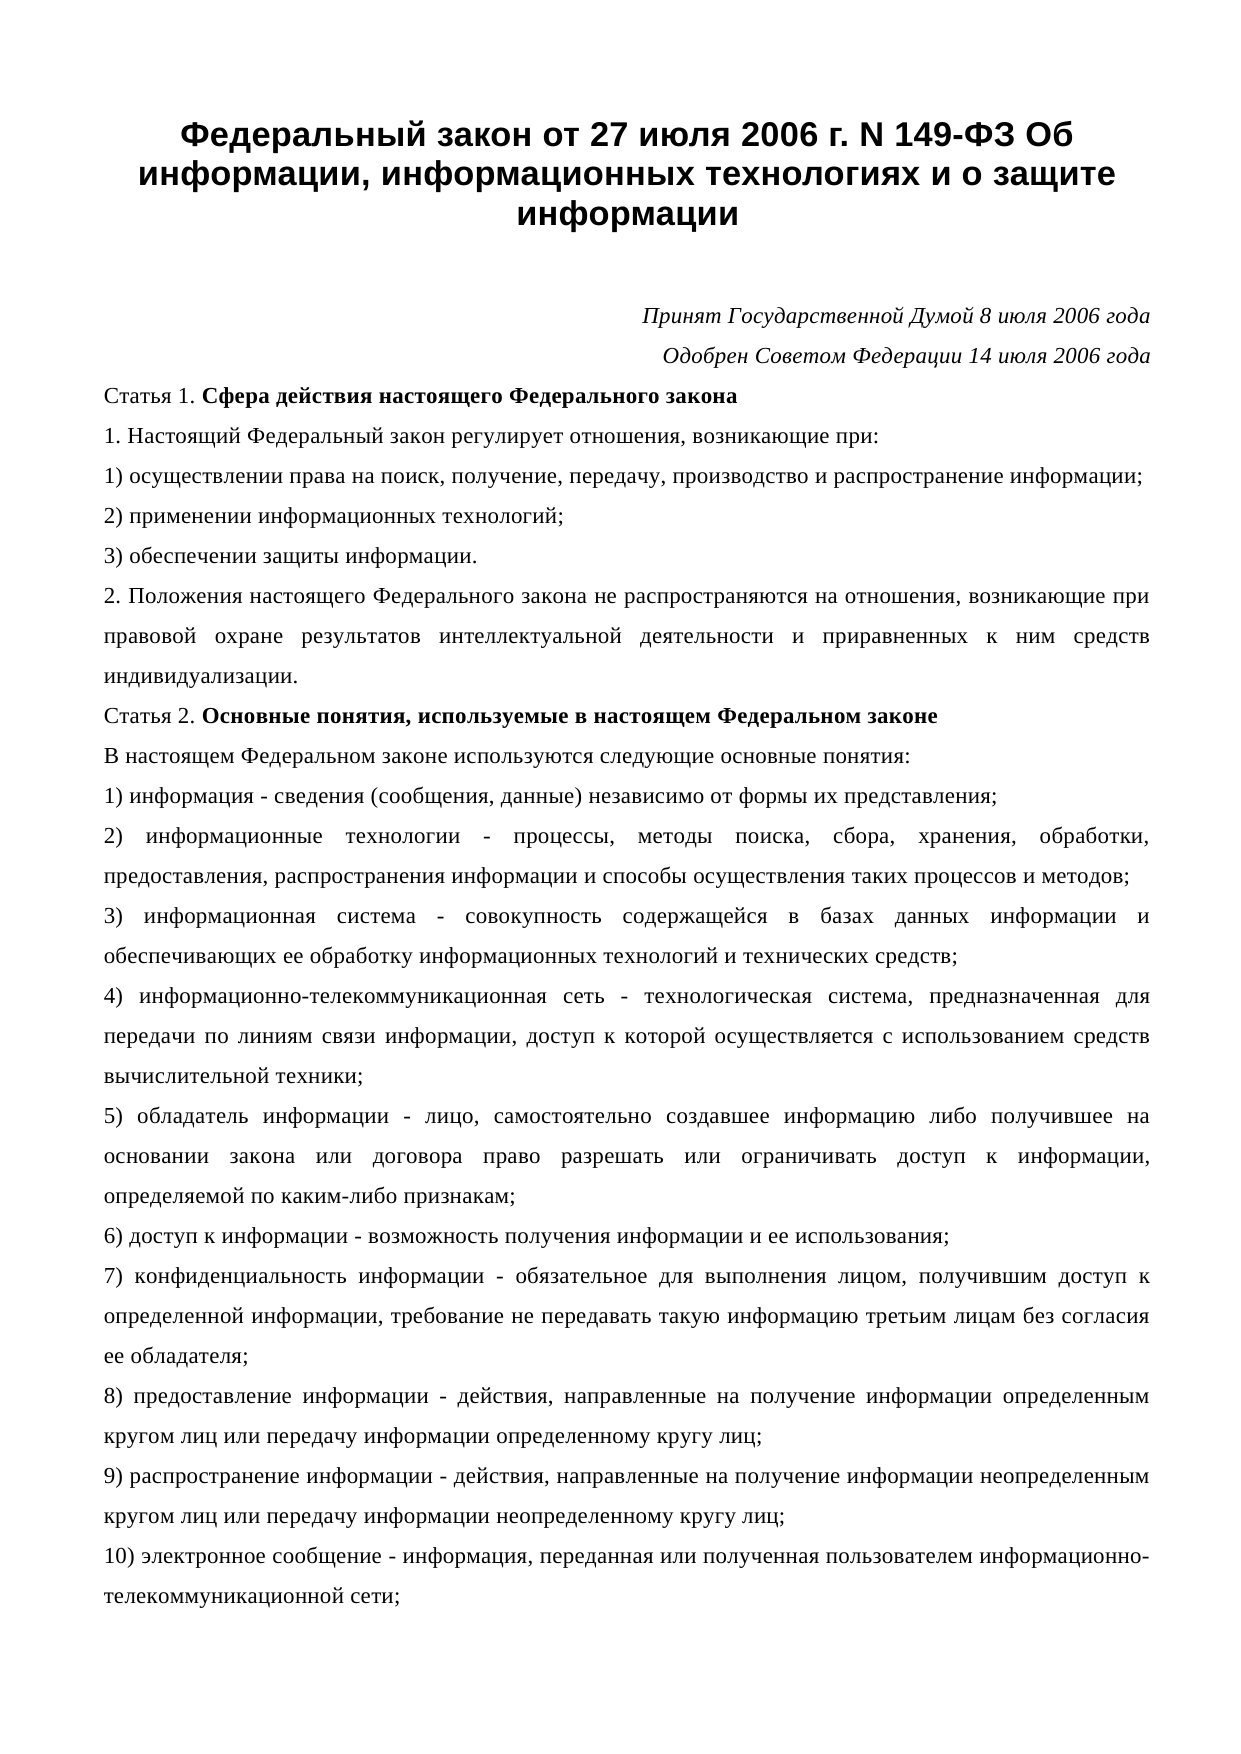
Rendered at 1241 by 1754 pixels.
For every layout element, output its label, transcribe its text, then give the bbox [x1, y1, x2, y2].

text Принят Государственной Думой 8 июля 2006 года Одобрен Советом Федерации 14 июля 2006 года [103, 288, 1152, 368]
text 1) осуществлении права на поиск, получение, передачу, производство и распространение информации; [103, 448, 1152, 488]
text 3) информационная система - совокупность содержащейся в базах данных информации и обеспечивающих ее обработку информационных технологий и технических средств; [103, 888, 1152, 968]
text 2. Положения настоящего Федерального закона не распространяются на отношения, возникающие при правовой охране результатов интеллектуальной деятельности и приравненных к ним средств индивидуализации. [103, 568, 1152, 688]
text 2) информационные технологии - процессы, методы поиска, сбора, хранения, обработки, предоставления, распространения информации и способы осуществления таких процессов и методов; [103, 808, 1152, 888]
text 8) предоставление информации - действия, направленные на получение информации определенным кругом лиц или передачу информации определенному кругу лиц; [103, 1368, 1152, 1448]
text 1. Настоящий Федеральный закон регулирует отношения, возникающие при: [103, 408, 1152, 448]
text 6) доступ к информации - возможность получения информации и ее использования; [103, 1208, 1152, 1248]
text Статья 2. Основные понятия, используемые в настоящем Федеральном законе [103, 688, 1152, 728]
text Федеральный закон от 27 июля 2006 г. N 149-ФЗ Об информации, информационных технологиях и о защите информации [103, 114, 1152, 233]
text 7) конфиденциальность информации - обязательное для выполнения лицом, получившим доступ к определенной информации, требование не передавать такую информацию третьим лицам без согласия ее обладателя; [103, 1248, 1152, 1368]
text Статья 1. Сфера действия настоящего Федерального закона [103, 368, 1152, 408]
text 5) обладатель информации - лицо, самостоятельно создавшее информацию либо получившее на основании закона или договора право разрешать или ограничивать доступ к информации, определяемой по каким-либо признакам; [103, 1088, 1152, 1208]
text 9) распространение информации - действия, направленные на получение информации неопределенным кругом лиц или передачу информации неопределенному кругу лиц; [103, 1448, 1152, 1528]
text 4) информационно-телекоммуникационная сеть - технологическая система, предназначенная для передачи по линиям связи информации, доступ к которой осуществляется с использованием средств вычислительной техники; [103, 968, 1152, 1088]
text 3) обеспечении защиты информации. [103, 528, 1152, 568]
text В настоящем Федеральном законе используются следующие основные понятия: [103, 728, 1152, 768]
text 1) информация - сведения (сообщения, данные) независимо от формы их представления; [103, 768, 1152, 808]
text 2) применении информационных технологий; [103, 488, 1152, 528]
text 10) электронное сообщение - информация, переданная или полученная пользователем информационно-телекоммуникационной сети; [103, 1528, 1152, 1608]
